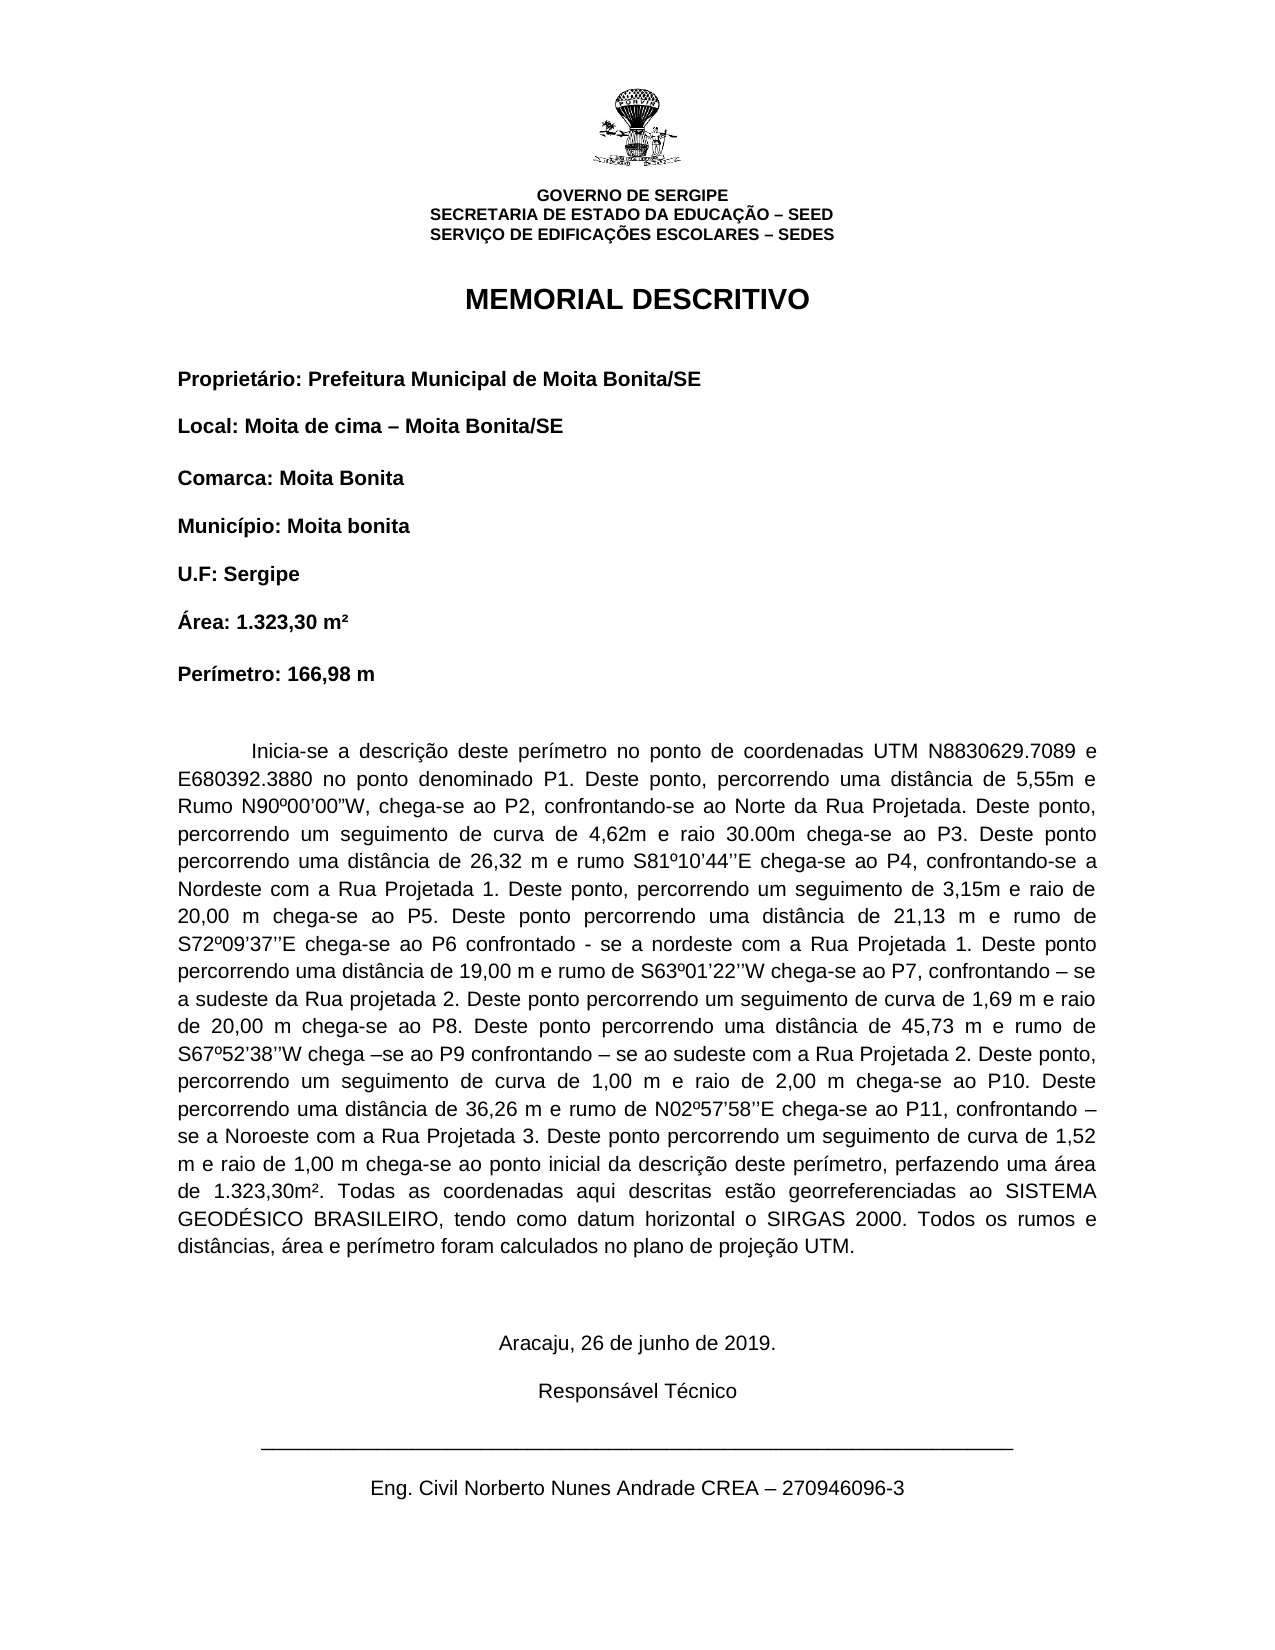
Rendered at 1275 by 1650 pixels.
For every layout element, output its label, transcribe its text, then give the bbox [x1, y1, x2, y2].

text Eng. Civil Norberto Nunes Andrade CREA – 270946096-3 [177, 1476, 1098, 1499]
text Perímetro: 166,98 m [177, 662, 1098, 686]
text U.F: Sergipe [177, 562, 1098, 586]
text Proprietário: Prefeitura Municipal de Moita Bonita/SE [177, 366, 1098, 390]
text Inicia-se a descrição deste perímetro no ponto de coordenadas UTM N8830629.7089 e E680392.3880 no ponto denominado P1. Deste ponto, percorrendo uma distância de 5,55m e Rumo N90º00’00”W, chega-se ao P2, confrontando-se ao Norte da Rua Projetada. Deste ponto, percorrendo um seguimento de curva de 4,62m e raio 30.00m chega-se ao P3. Deste ponto percorrendo uma distância de 26,32 m e rumo S81º10’44’’E chega-se ao P4, confrontando-se a Nordeste com a Rua Projetada 1. Deste ponto, percorrendo um seguimento de 3,15m e raio de 20,00 m chega-se ao P5. Deste ponto percorrendo uma distância de 21,13 m e rumo de S72º09’37’’E chega-se ao P6 confrontado - se a nordeste com a Rua Projetada 1. Deste ponto percorrendo uma distância de 19,00 m e rumo de S63º01’22’’W chega-se ao P7, confrontando – se a sudeste da Rua projetada 2. Deste ponto percorrendo um seguimento de curva de 1,69 m e raio de 20,00 m chega-se ao P8. Deste ponto percorrendo uma distância de 45,73 m e rumo de S67º52’38’’W chega –se ao P9 confrontando – se ao sudeste com a Rua Projetada 2. Deste ponto, percorrendo um seguimento de curva de 1,00 m e raio de 2,00 m chega-se ao P10. Deste percorrendo uma distância de 36,26 m e rumo de N02º57’58’’E chega-se ao P11, confrontando – se a Noroeste com a Rua Projetada 3. Deste ponto percorrendo um seguimento de curva de 1,52 m e raio de 1,00 m chega-se ao ponto inicial da descrição deste perímetro, perfazendo uma área de 1.323,30m². Todas as coordenadas aqui descritas estão georreferenciadas ao SISTEMA GEODÉSICO BRASILEIRO, tendo como datum horizontal o SIRGAS 2000. Todos os rumos e distâncias, área e perímetro foram calculados no plano de projeção UTM. [177, 739, 1098, 1258]
text SECRETARIA DE ESTADO DA EDUCAÇÃO – SEED [327, 205, 1098, 224]
text Local: Moita de cima – Moita Bonita/SE [177, 414, 1098, 438]
text MEMORIAL DESCRITIVO [177, 282, 1098, 315]
text Responsável Técnico [177, 1379, 1098, 1403]
picture [591, 87, 684, 167]
text Comarca: Moita Bonita [177, 466, 1098, 490]
text Área: 1.323,30 m² [177, 610, 1098, 634]
text GOVERNO DE SERGIPE [327, 186, 1098, 205]
text Aracaju, 26 de junho de 2019. [177, 1331, 1098, 1354]
text SERVIÇO DE EDIFICAÇÕES ESCOLARES – SEDES [327, 224, 1098, 243]
text Município: Moita bonita [177, 514, 1098, 538]
text _________________________________________________________________ [177, 1427, 1098, 1451]
